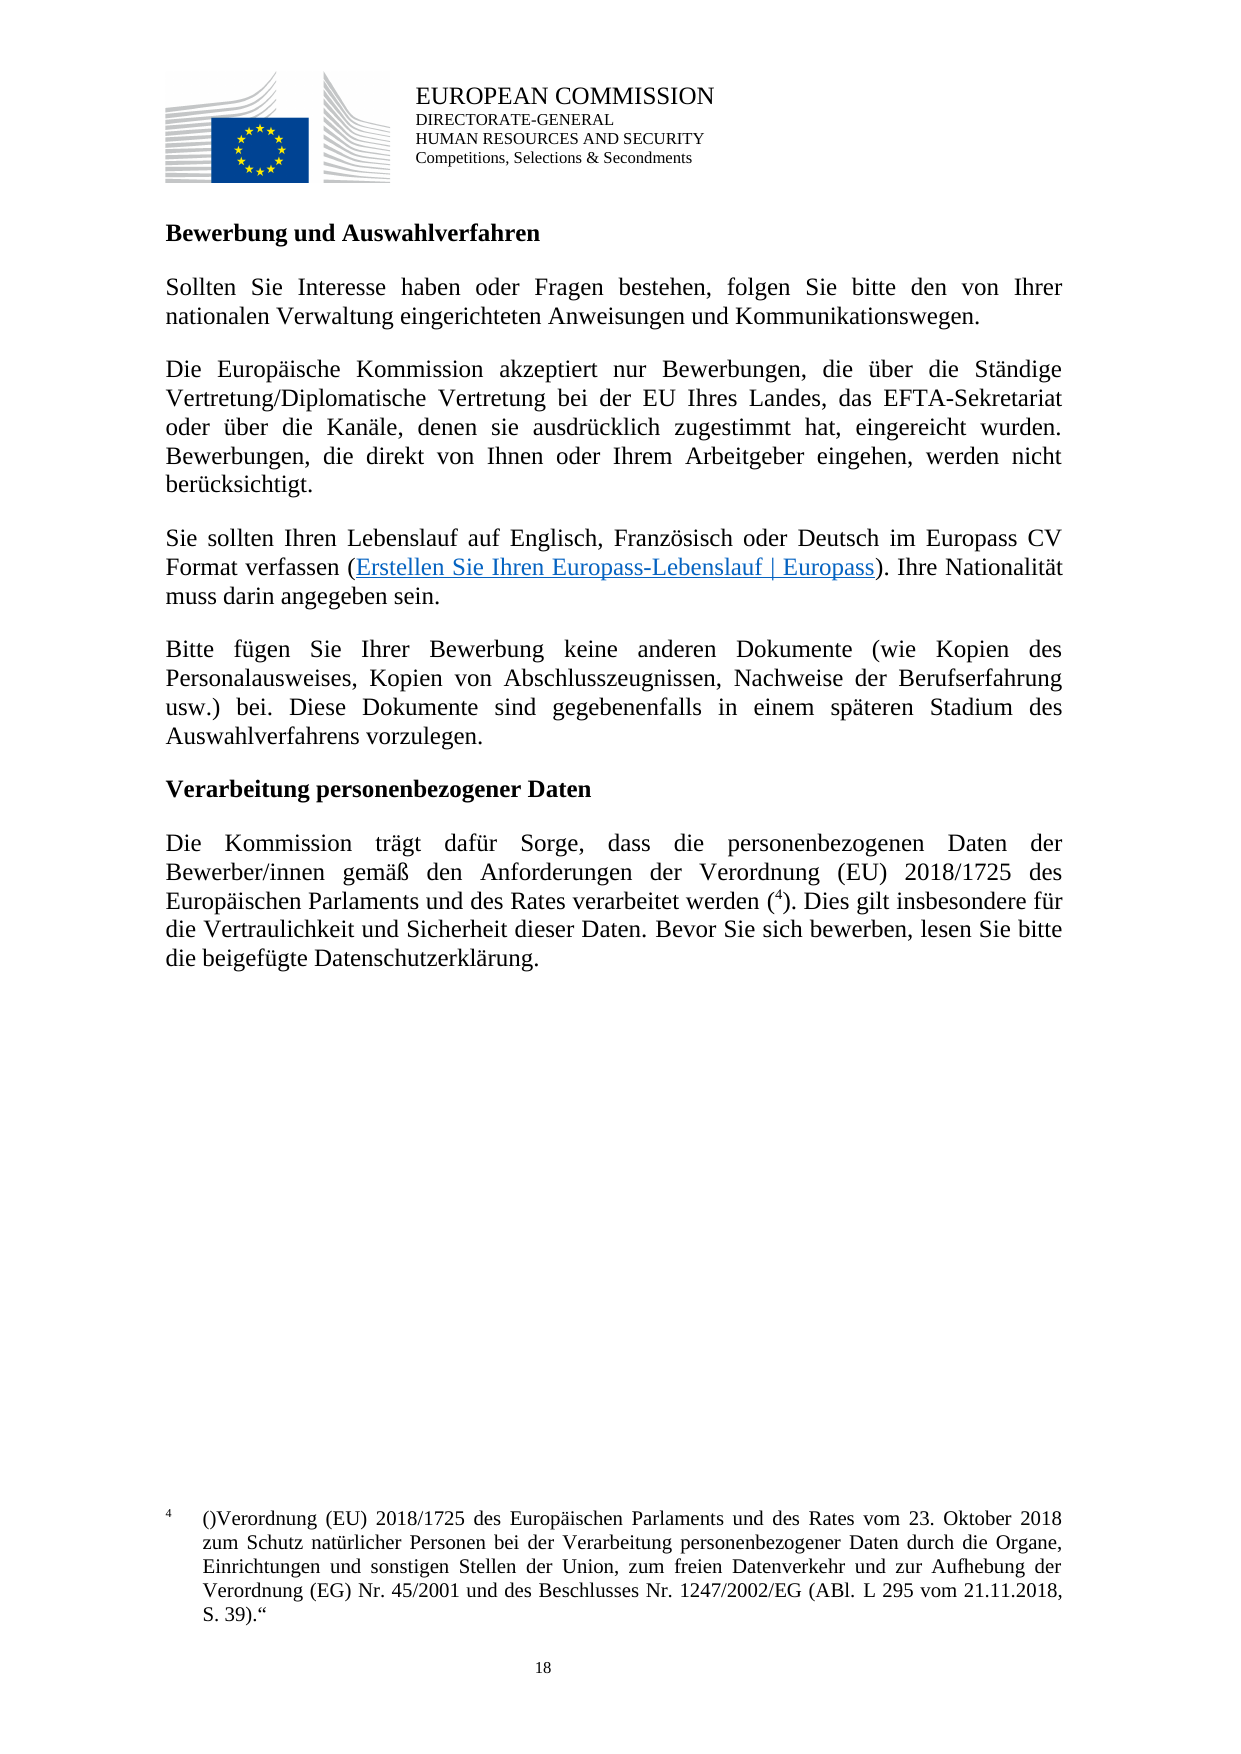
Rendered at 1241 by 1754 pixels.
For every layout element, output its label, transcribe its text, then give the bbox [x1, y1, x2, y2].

text Sie sollten Ihren Lebenslauf auf Englisch, Französisch oder Deutsch im Europass CV Format verfassen (Erstellen Sie Ihren Europass-Lebenslauf | Europass). Ihre Nationalität muss darin angegeben sein. [165, 523, 1063, 609]
list Verarbeitung personenbezogener Daten [165, 774, 1063, 803]
text Bitte fügen Sie Ihrer Bewerbung keine anderen Dokumente (wie Kopien des Personalausweises, Kopien von Abschlusszeugnissen, Nachweise der Berufserfahrung usw.) bei. Diese Dokumente sind gegebenenfalls in einem späteren Stadium des Auswahlverfahrens vorzulegen. [165, 634, 1063, 749]
list Bewerbung und Auswahlverfahren [165, 134, 1063, 247]
text Sollten Sie Interesse haben oder Fragen bestehen, folgen Sie bitte den von Ihrer nationalen Verwaltung eingerichteten Anweisungen und Kommunikationswegen. [165, 272, 1063, 329]
picture [165, 71, 391, 183]
text Die Europäische Kommission akzeptiert nur Bewerbungen, die über die Ständige Vertretung/Diplomatische Vertretung bei der EU Ihres Landes, das EFTA-Sekretariat oder über die Kanäle, denen sie ausdrücklich zugestimmt hat, eingereicht wurden. Bewerbungen, die direkt von Ihnen oder Ihrem Arbeitgeber eingehen, werden nicht berücksichtigt. [165, 354, 1063, 498]
text Die Kommission trägt dafür Sorge, dass die personenbezogenen Daten der Bewerber/innen gemäß den Anforderungen der Verordnung (EU) 2018/1725 des Europäischen Parlaments und des Rates verarbeitet werden (). Dies gilt insbesondere für die Vertraulichkeit und Sicherheit dieser Daten. Bevor Sie sich bewerben, lesen Sie bitte die beigefügte Datenschutzerklärung. [165, 828, 1063, 972]
